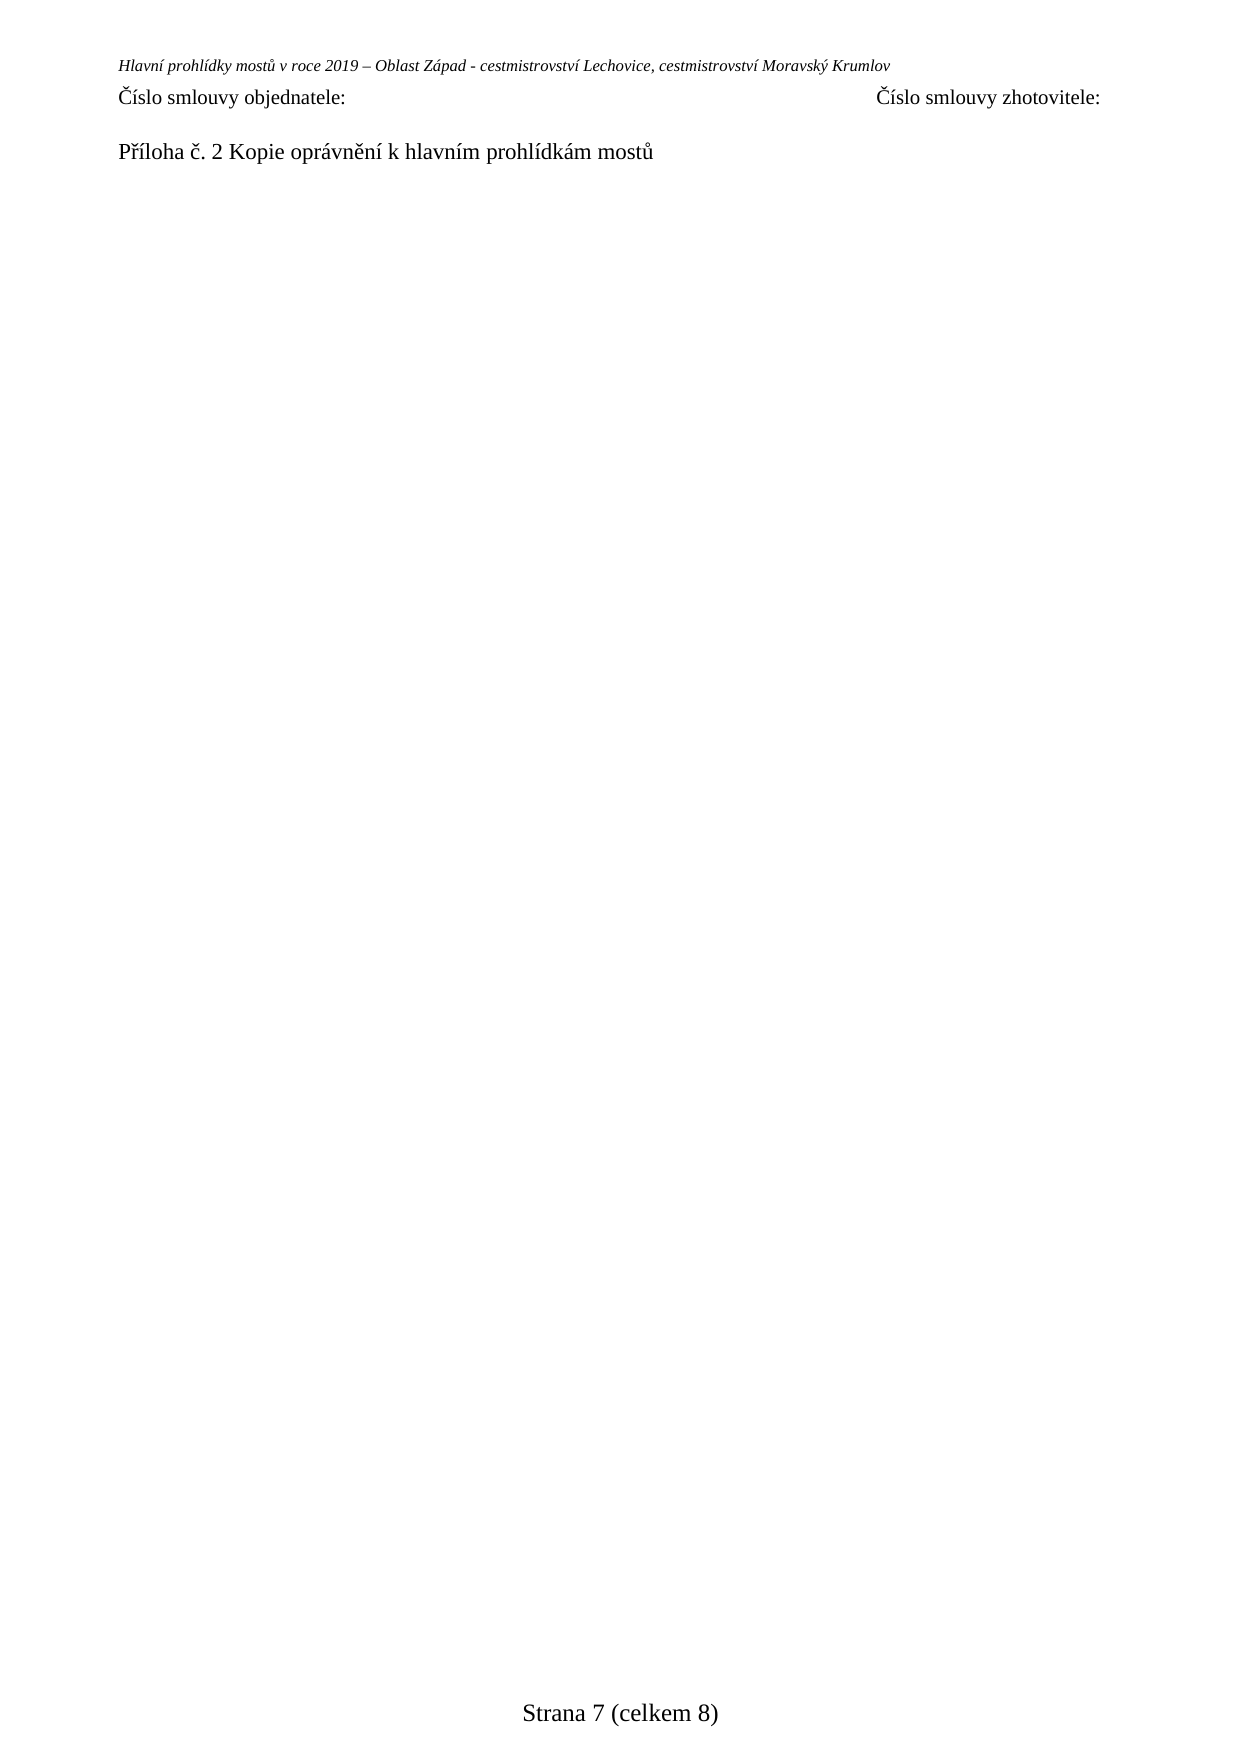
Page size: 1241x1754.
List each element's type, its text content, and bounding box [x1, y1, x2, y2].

text Příloha č. 2 Kopie oprávnění k hlavním prohlídkám mostů [118, 138, 1122, 164]
